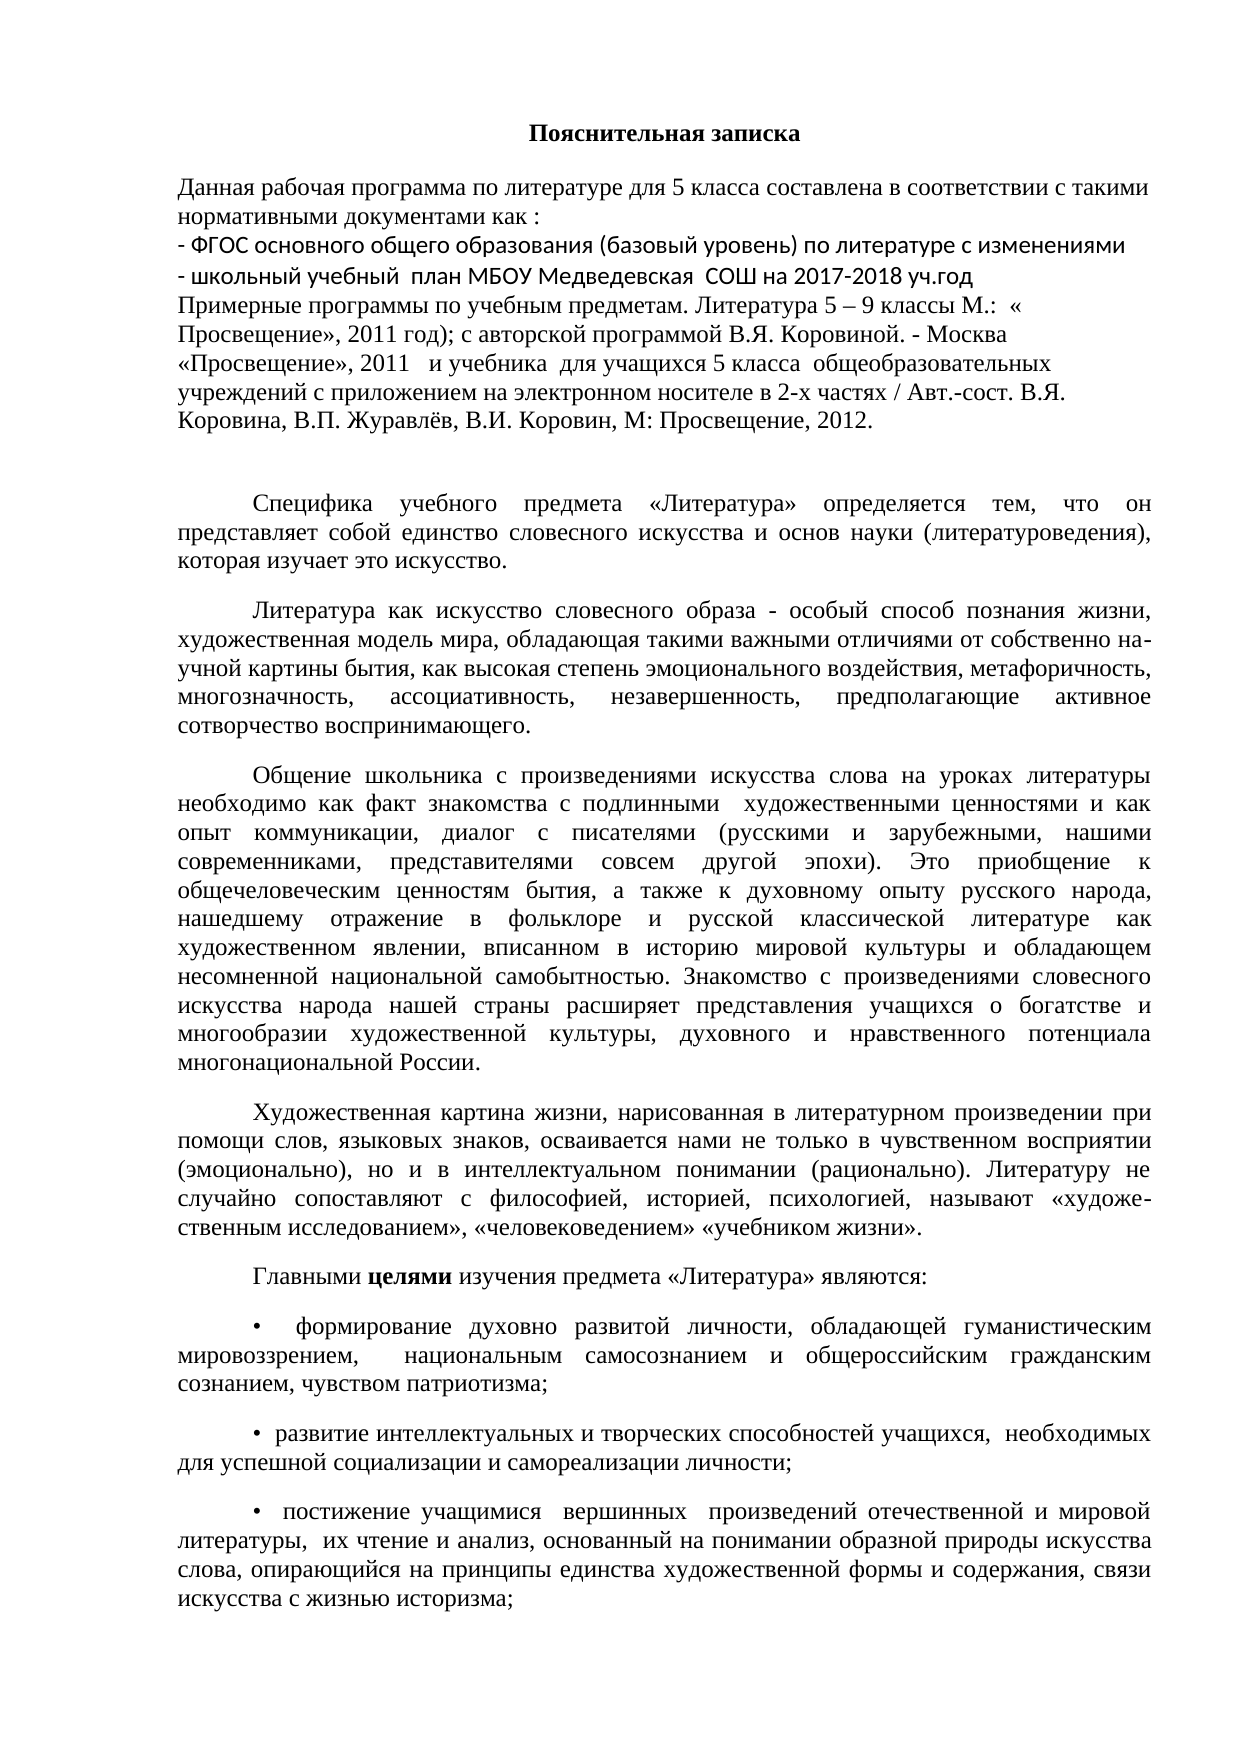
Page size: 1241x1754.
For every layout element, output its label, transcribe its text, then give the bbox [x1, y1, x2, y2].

text Пояснительная записка [177, 118, 1152, 147]
text • развитие интеллектуальных и творческих способностей учащихся, необходимых для успешной социализации и самореализации личности; [177, 1418, 1152, 1476]
text Главными целями изучения предмета «Литература» являются: [177, 1261, 1152, 1290]
text • постижение учащимися вершинных произведений отечественной и мировой литературы, их чтение и анализ, основанный на понимании образной природы искусства слова, опирающийся на принципы единства художественной формы и содержания, связи искусства с жизнью историзма; [177, 1496, 1152, 1611]
text - школьный учебный план МБОУ Медведевская СОШ на 2017-2018 уч.год Примерные программы по учебным предметам. Литература 5 – 9 классы М.: « Просвещение», 2011 год); с авторской программой В.Я. Коровиной. - Москва «Просвещение», 2011 и учебника для учащихся 5 класса общеобразовательных учреждений с приложением на электронном носителе в 2-х частях / Авт.-сост. В.Я. Коровина, В.П. Журавлёв, В.И. Коровин, М: Просвещение, 2012. [177, 260, 1152, 434]
text • формирование духовно развитой личности, обладающей гуманистическим мировоззрением, национальным самосознанием и общероссийским гражданским сознанием, чувством патриотизма; [177, 1311, 1152, 1397]
text Специфика учебного предмета «Литература» определяется тем, что он представляет собой единство словесного искусства и основ науки (литературоведения), которая изучает это искусство. [177, 488, 1152, 574]
text Общение школьника с произведениями искусства слова на уроках литературы необходимо как факт знакомства с подлинными художественными ценностями и как опыт коммуникации, диалог с писателями (русскими и зарубежными, нашими современниками, представителями совсем другой эпохи). Это приобщение к общечеловеческим ценностям бытия, а также к духовному опыту русского народа, нашедшему отражение в фольклоре и русской классической литературе как художественном явлении, вписанном в историю мировой культуры и обладающем несомненной национальной самобытностью. Знакомство с произведениями словесного искусства народа нашей страны расширяет представления учащихся о богатстве и многообразии художественной культуры, духовного и нравственного потенциала многонациональной России. [177, 760, 1152, 1076]
text Художественная картина жизни, нарисованная в литературном произведении при помощи слов, языковых знаков, осваивается нами не только в чувственном восприятии (эмоционально), но и в интеллектуальном понимании (рационально). Литературу не случайно сопоставляют с философией, историей, психологией, называют «художественным исследованием», «человековедением» «учебником жизни». [177, 1097, 1152, 1241]
text Литература как искусство словесного образа - особый способ познания жизни, художественная модель мира, обладающая такими важными отличиями от собственно научной картины бытия, как высокая степень эмоционального воздействия, метафоричность, многозначность, ассоциативность, незавершенность, предполагающие активное сотворчество воспринимающего. [177, 595, 1152, 739]
text Данная рабочая программа по литературе для 5 класса составлена в соответствии с такими нормативными документами как : - ФГОС основного общего образования (базовый уровень) по литературе с изменениями [177, 172, 1152, 260]
